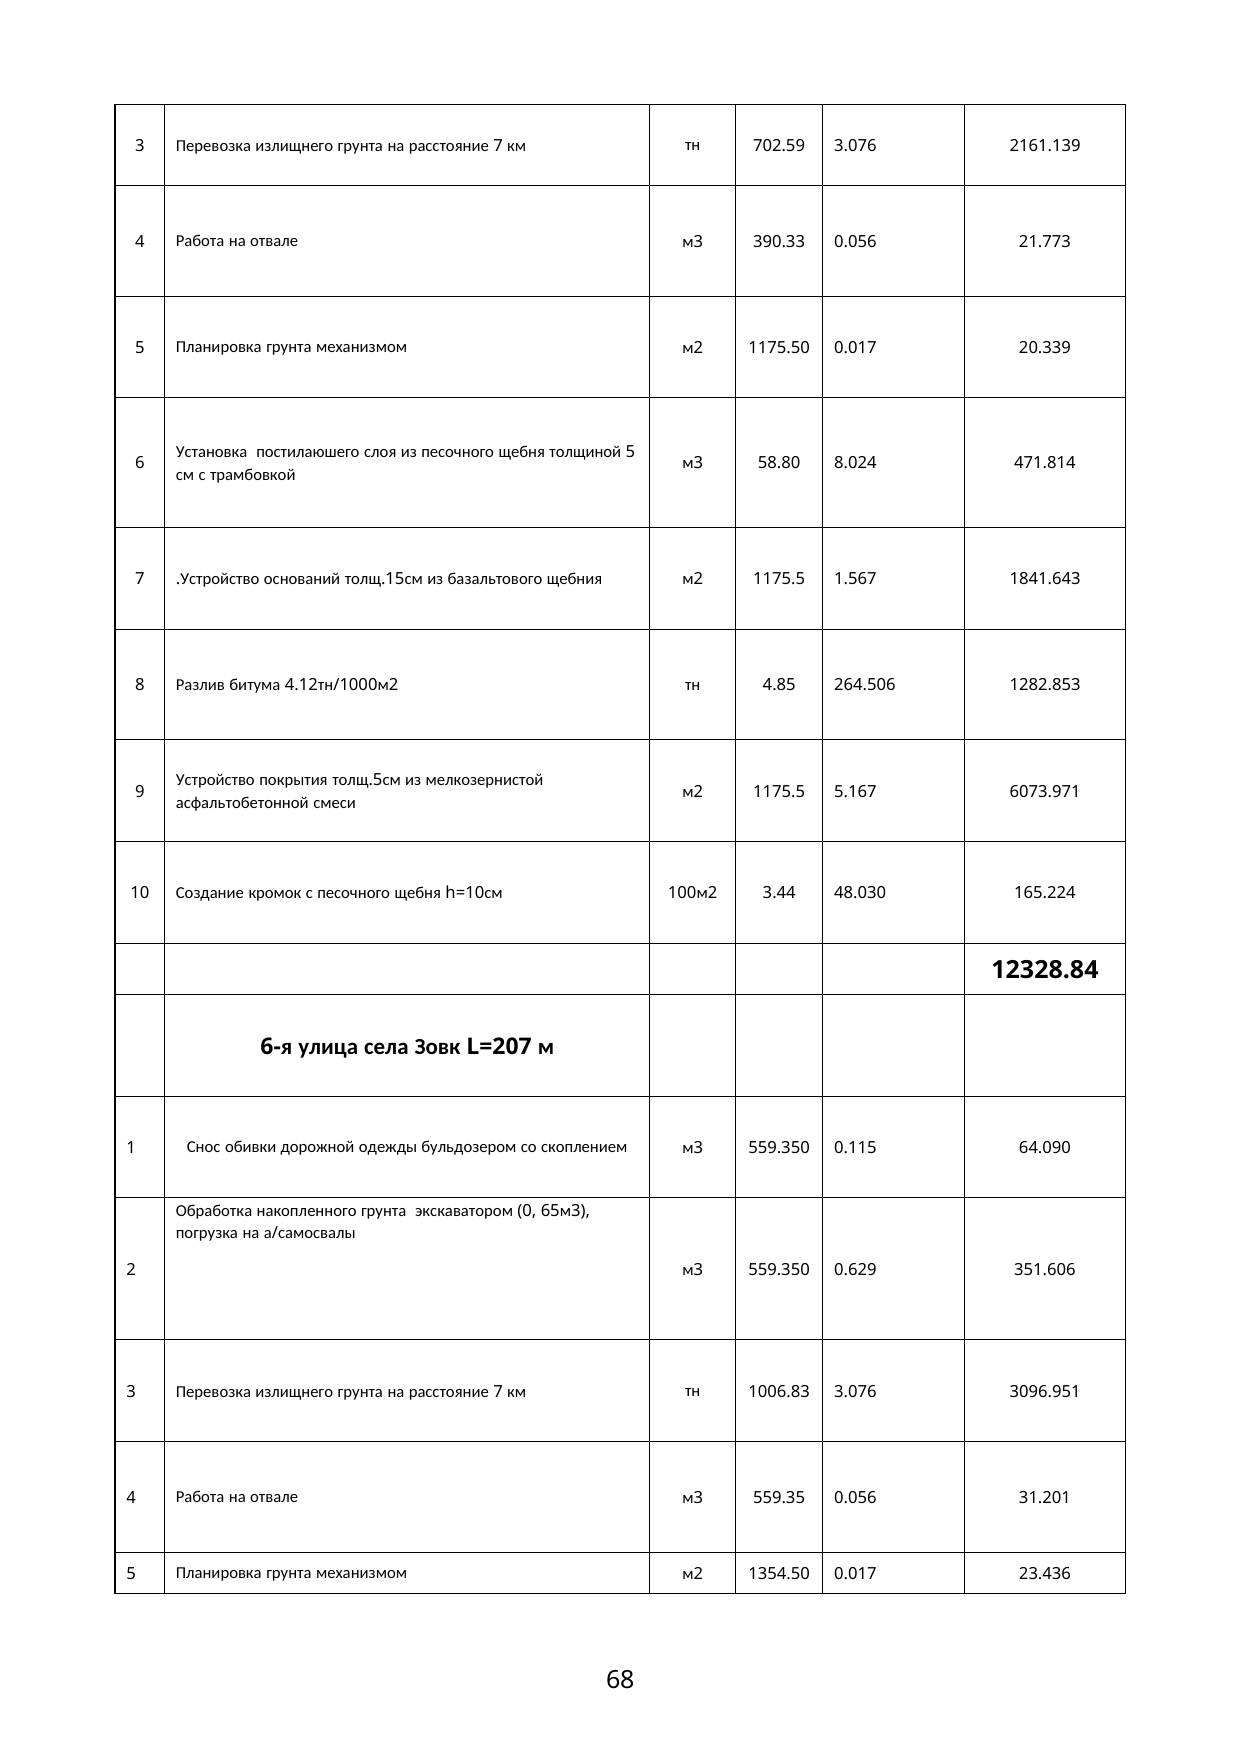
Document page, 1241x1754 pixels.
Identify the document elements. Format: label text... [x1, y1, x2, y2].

table_cell 390.33 [736, 186, 822, 296]
table_cell 5 [116, 297, 164, 397]
table_cell 5.167 [823, 740, 964, 841]
table_cell 9 [116, 740, 164, 841]
table_cell Работа на отвале [165, 1442, 649, 1552]
table_cell 23.436 [965, 1553, 1125, 1592]
table_cell [965, 995, 1125, 1096]
table_cell Перевозка излищнего грунта на расстояние 7 км [165, 1340, 649, 1441]
table_cell 8.024 [823, 398, 964, 527]
table_cell Устройство покрытия толщ.5см из мелкозернистой асфальтобетонной смеси [165, 740, 649, 841]
table_cell 1 [116, 1097, 164, 1197]
table_cell 4 [116, 186, 164, 296]
table_cell 1354.50 [736, 1553, 822, 1592]
table_cell 20.339 [965, 297, 1125, 397]
table_cell 0.056 [823, 1442, 964, 1552]
table_cell тн [650, 630, 735, 739]
table_cell 48.030 [823, 842, 964, 942]
table_cell м2 [650, 740, 735, 841]
table_cell м3 [650, 398, 735, 527]
table_cell 0.017 [823, 1553, 964, 1592]
table_cell 1006.83 [736, 1340, 822, 1441]
table_cell 10 [116, 842, 164, 942]
table_cell [650, 995, 735, 1096]
table_cell м2 [650, 528, 735, 628]
table_cell Снос обивки дорожной одежды бульдозером со скоплением [165, 1097, 649, 1197]
table_cell 64.090 [965, 1097, 1125, 1197]
table_cell 8 [116, 630, 164, 739]
table_cell 2 [116, 1198, 164, 1339]
table_cell 1175.5 [736, 528, 822, 628]
table_cell [823, 995, 964, 1096]
table_cell Планировка грунта механизмом [165, 1553, 649, 1592]
table_cell 6073.971 [965, 740, 1125, 841]
table_cell 2161.139 [965, 105, 1125, 185]
table_cell Создание кромок с песочного щебня h=10см [165, 842, 649, 942]
table_cell 0.056 [823, 186, 964, 296]
table_cell .Устройство оснований толщ.15см из базальтового щебния [165, 528, 649, 628]
table_cell 351.606 [965, 1198, 1125, 1339]
table_cell [823, 944, 964, 994]
table_cell м3 [650, 1097, 735, 1197]
table_cell Разлив битума 4.12тн/1000м2 [165, 630, 649, 739]
table_cell 12328.84 [965, 944, 1125, 994]
table_cell 100м2 [650, 842, 735, 942]
table_cell 6-я улица села Зовк L=207 м [165, 995, 649, 1096]
table_cell [650, 944, 735, 994]
table_cell 0.629 [823, 1198, 964, 1339]
table_cell Работа на отвале [165, 186, 649, 296]
table_cell 1175.50 [736, 297, 822, 397]
table_cell 21.773 [965, 186, 1125, 296]
table_cell 0.115 [823, 1097, 964, 1197]
table_cell м2 [650, 297, 735, 397]
table_cell 165.224 [965, 842, 1125, 942]
table_cell [165, 944, 649, 994]
table_cell 559.35 [736, 1442, 822, 1552]
table_cell 3 [116, 1340, 164, 1441]
table_cell м3 [650, 1198, 735, 1339]
table_cell 1175.5 [736, 740, 822, 841]
table_cell 3.44 [736, 842, 822, 942]
table_cell 0.017 [823, 297, 964, 397]
table_cell 3096.951 [965, 1340, 1125, 1441]
table_cell [116, 995, 164, 1096]
table_cell 559.350 [736, 1097, 822, 1197]
table_cell 58.80 [736, 398, 822, 527]
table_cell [165, 105, 649, 185]
table_cell 3 [116, 105, 164, 185]
table_cell 264.506 [823, 630, 964, 739]
table_cell [736, 995, 822, 1096]
table_cell 1.567 [823, 528, 964, 628]
table_cell Установка постилаюшего слоя из песочного щебня толщиной 5 см с трамбовкой [165, 398, 649, 527]
table_cell тн [650, 1340, 735, 1441]
table_cell 559.350 [736, 1198, 822, 1339]
table_cell [736, 944, 822, 994]
table_cell м3 [650, 186, 735, 296]
table_cell 3.076 [823, 105, 964, 185]
table_cell [116, 944, 164, 994]
table_cell 1841.643 [965, 528, 1125, 628]
table_cell Обработка накопленного грунта экскаватором (0, 65м3), погрузка на а/самосвалы [165, 1198, 649, 1339]
table_cell м2 [650, 1553, 735, 1592]
table_cell 7 [116, 528, 164, 628]
table_cell м3 [650, 1442, 735, 1552]
table_cell 702.59 [736, 105, 822, 185]
table_cell 4.85 [736, 630, 822, 739]
table_cell 31.201 [965, 1442, 1125, 1552]
table_cell 1282.853 [965, 630, 1125, 739]
table_cell 471.814 [965, 398, 1125, 527]
table_cell 5 [116, 1553, 164, 1592]
table_cell тн [650, 105, 735, 185]
table_cell 6 [116, 398, 164, 527]
table_cell 4 [116, 1442, 164, 1552]
table_cell 3.076 [823, 1340, 964, 1441]
table_cell Планировка грунта механизмом [165, 297, 649, 397]
